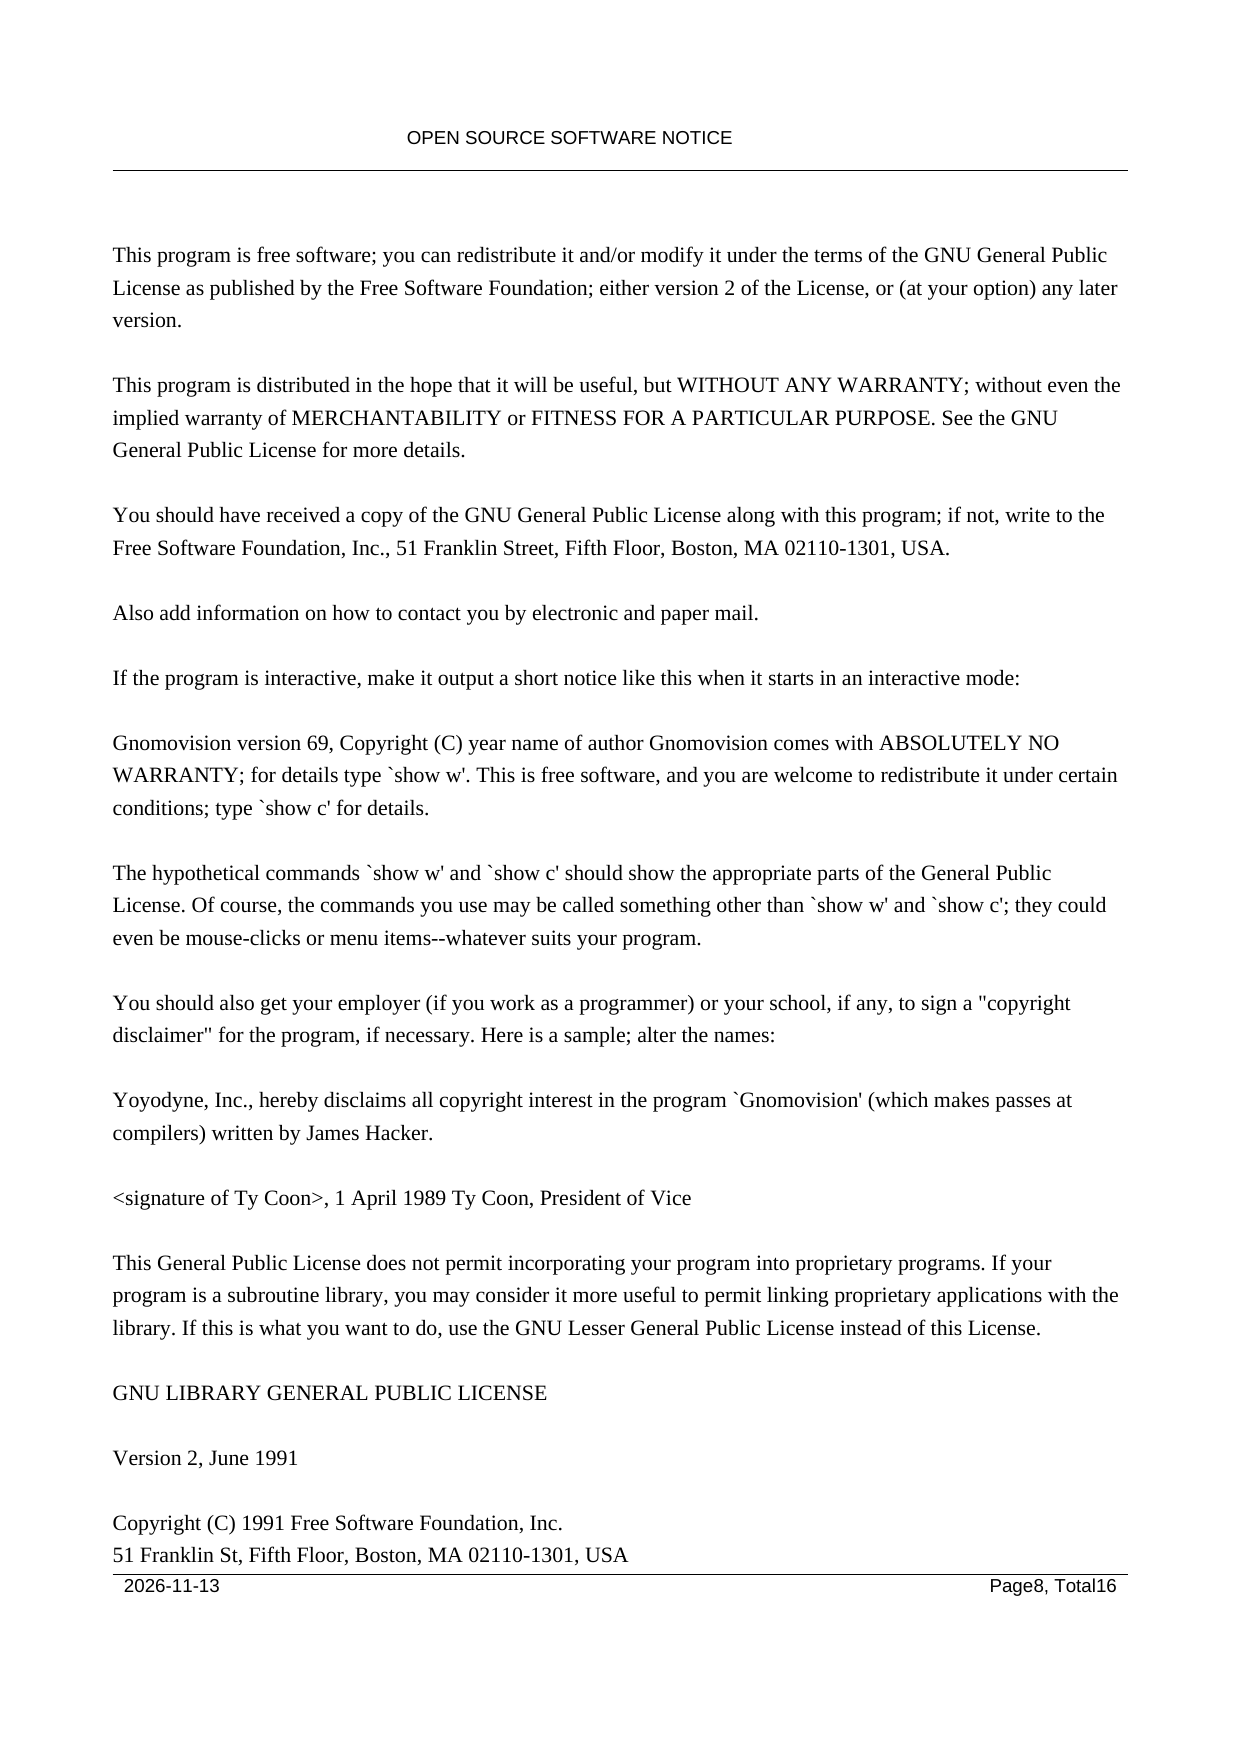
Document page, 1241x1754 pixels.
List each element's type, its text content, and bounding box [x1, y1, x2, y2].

text GNU LIBRARY GENERAL PUBLIC LICENSE [112, 1376, 1128, 1409]
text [112, 206, 1128, 1376]
text Version 2, June 1991 [112, 1441, 1128, 1474]
text 51 Franklin St, Fifth Floor, Boston, MA 02110-1301, USA [112, 1539, 1128, 1571]
text Copyright (C) 1991 Free Software Foundation, Inc. [112, 1506, 1128, 1539]
